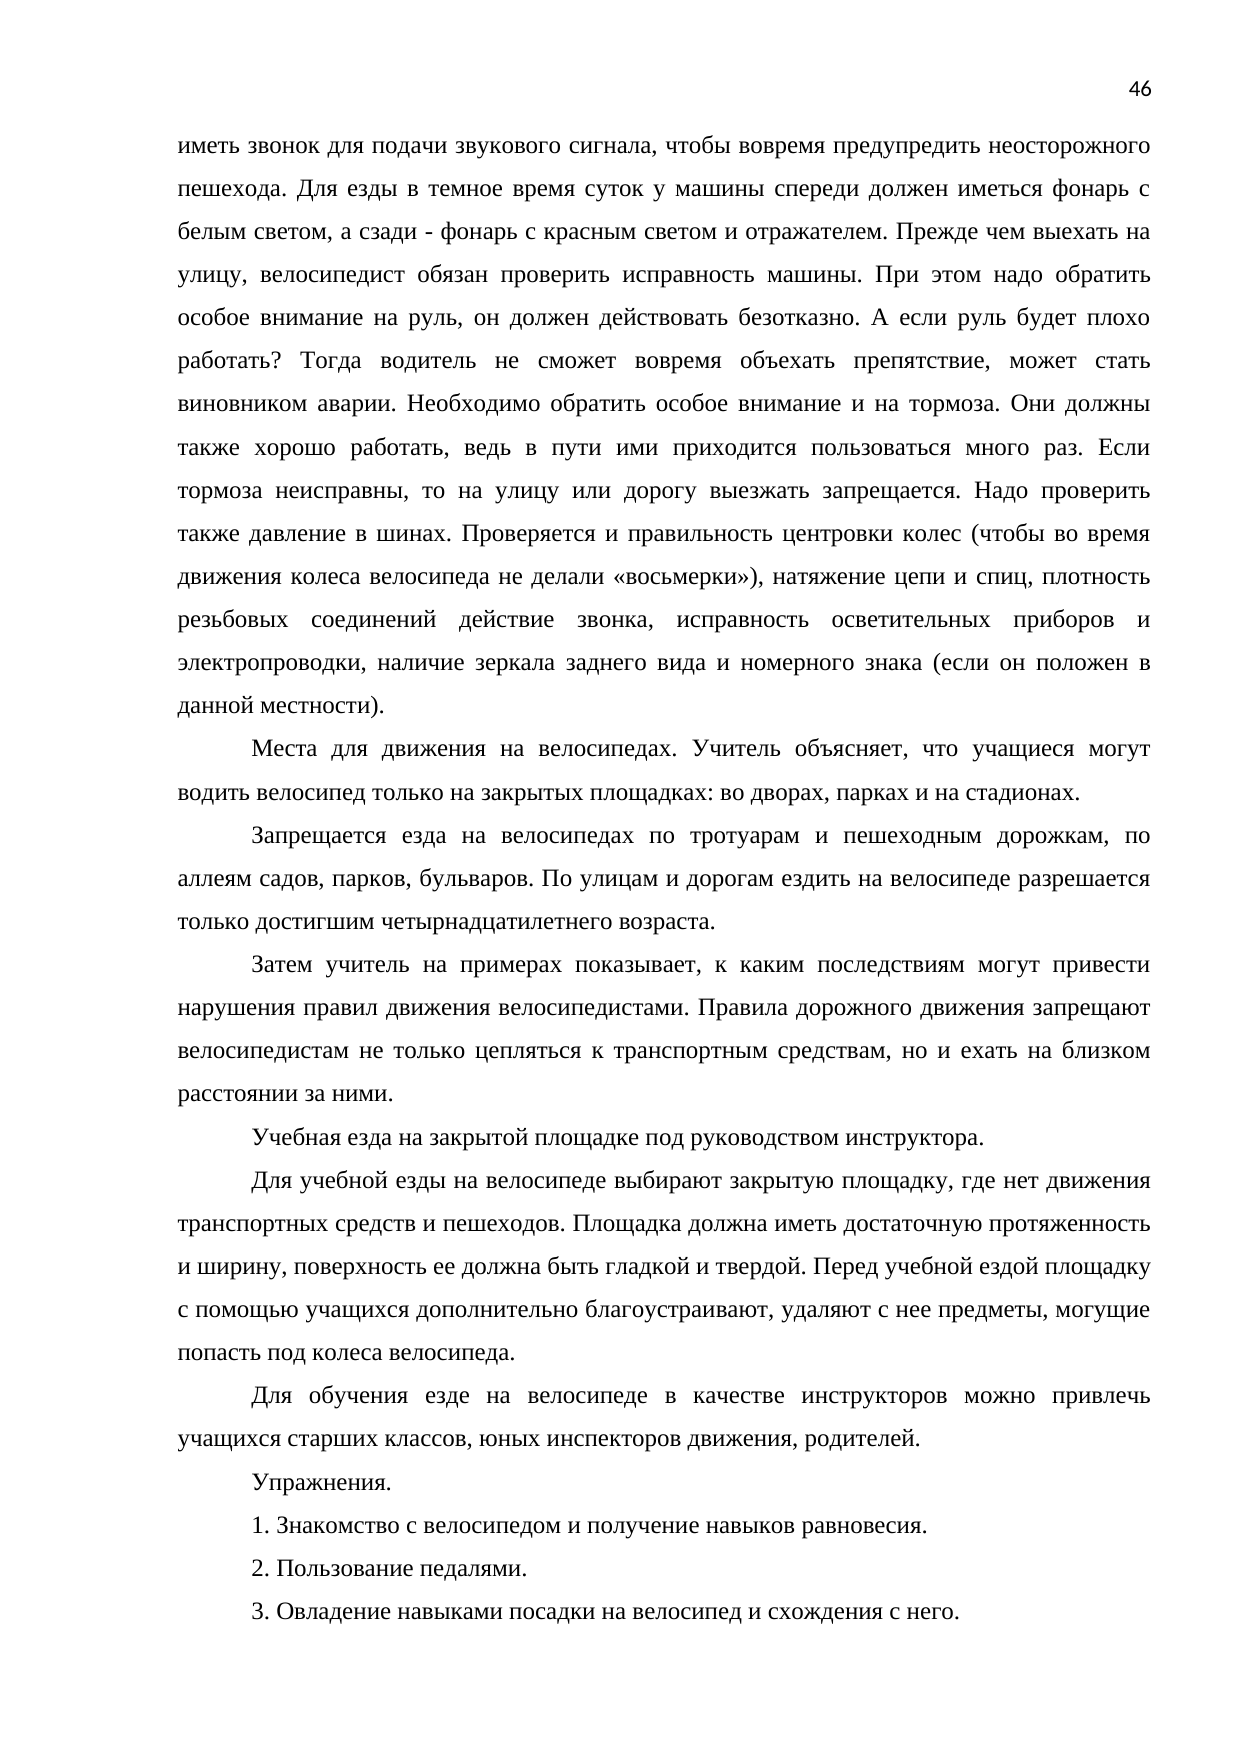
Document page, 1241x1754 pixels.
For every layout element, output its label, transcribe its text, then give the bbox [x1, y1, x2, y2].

text Для учебной езды на велосипеде выбирают закрытую площадку, где нет движения транспортных средств и пешеходов. Площадка должна иметь достаточную протяженность и ширину, поверхность ее должна быть гладкой и твердой. Перед учебной ездой площадку с помощью учащихся дополнительно благоустраивают, удаляют с нее предметы, могущие попасть под колеса велосипеда. [177, 1165, 1152, 1366]
text Упражнения. [177, 1467, 1152, 1495]
text Запрещается езда на велосипедах по тротуарам и пешеходным дорожкам, по аллеям садов, парков, бульваров. По улицам и дорогам ездить на велосипеде разрешается только достигшим четырнадцатилетнего возраста. [177, 820, 1152, 935]
text Места для движения на велосипедах. Учитель объясняет, что учащиеся могут водить велосипед только на закрытых площадках: во дворах, парках и на стадионах. [177, 733, 1152, 805]
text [177, 130, 1152, 719]
text Для обучения езде на велосипеде в качестве инструкторов можно привлечь учащихся старших классов, юных инспекторов движения, родителей. [177, 1380, 1152, 1452]
text Учебная езда на закрытой площадке под руководством инструктора. [177, 1122, 1152, 1150]
text 1. Знакомство с велосипедом и получение навыков равновесия. [177, 1510, 1152, 1538]
text 3. Овладение навыками посадки на велосипед и схождения с него. [177, 1596, 1152, 1625]
text Затем учитель на примерах показывает, к каким последствиям могут привести нарушения правил движения велосипедистами. Правила дорожного движения запрещают велосипедистам не только цепляться к транспортным средствам, но и ехать на близком расстоянии за ними. [177, 949, 1152, 1107]
text 2. Пользование педалями. [177, 1553, 1152, 1582]
